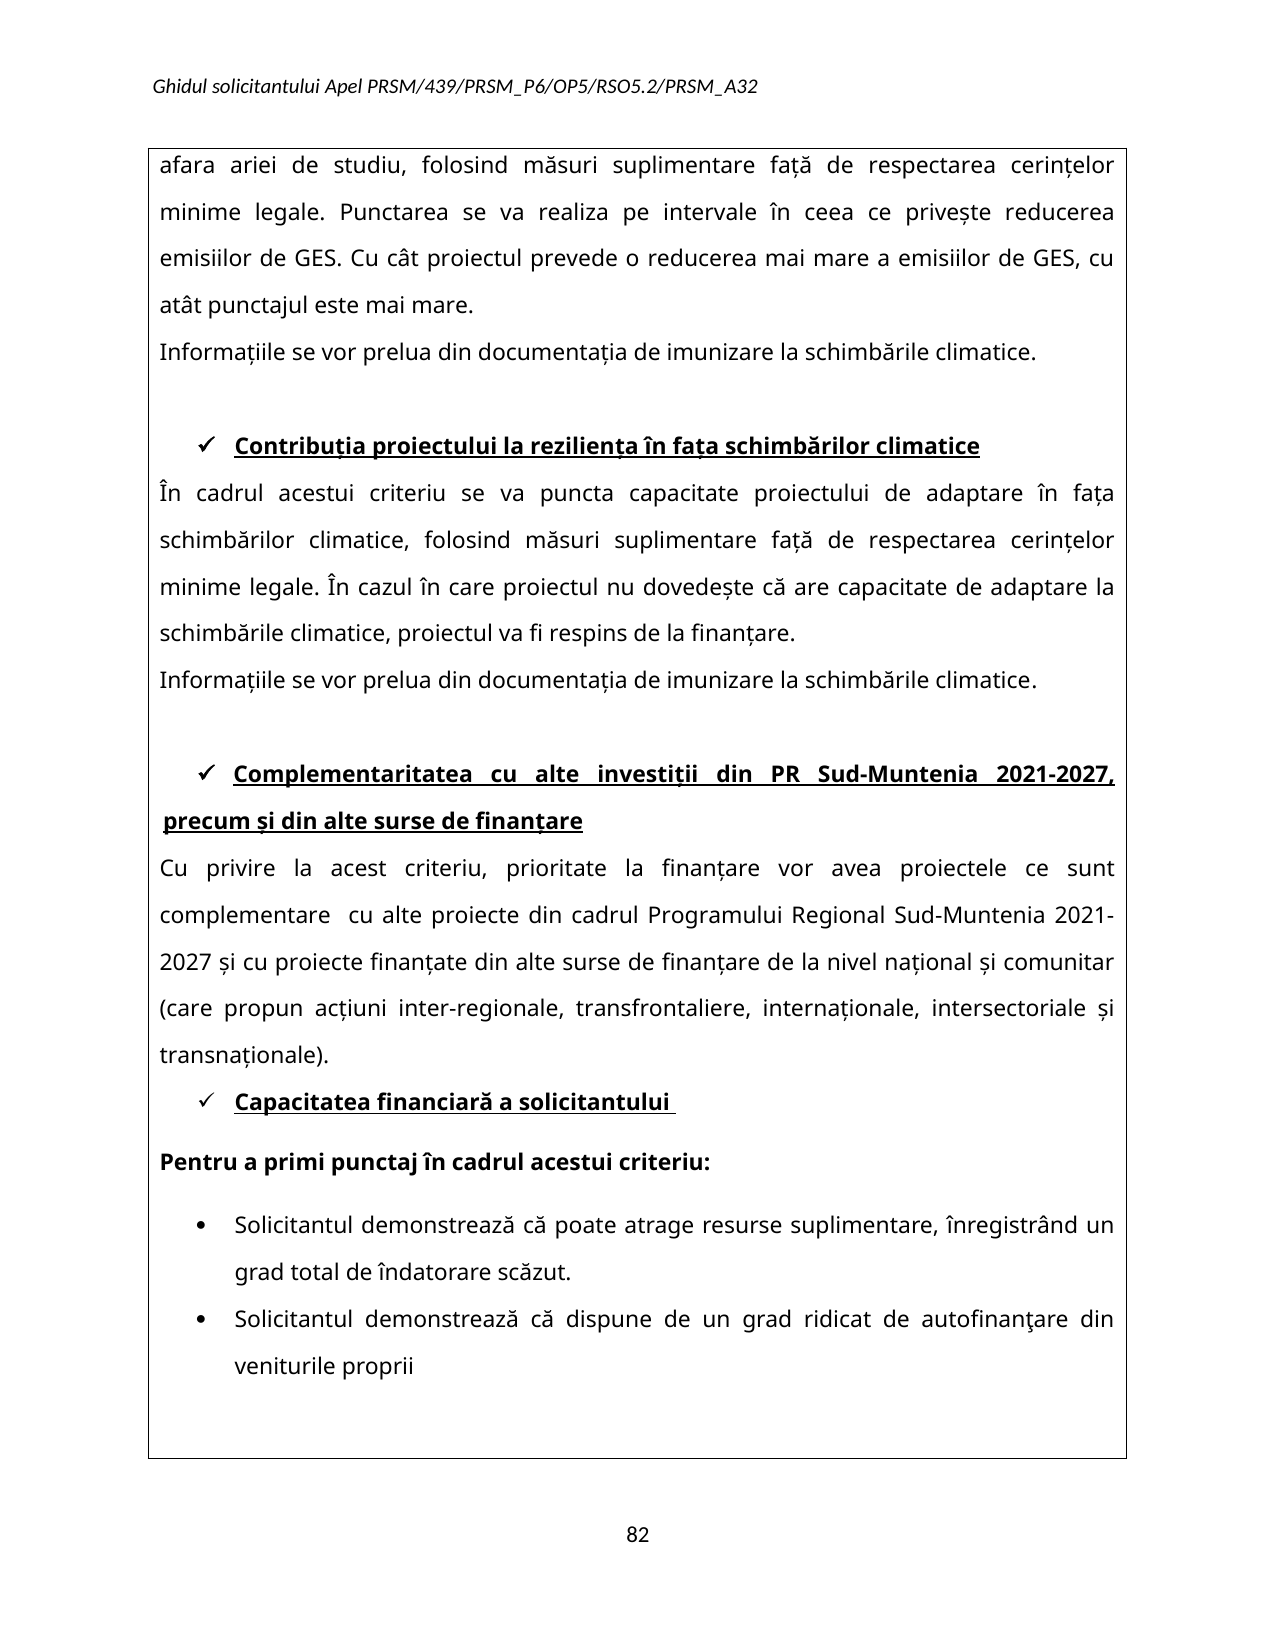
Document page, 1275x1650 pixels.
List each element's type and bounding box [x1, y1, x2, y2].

table_header [149, 149, 1126, 1458]
